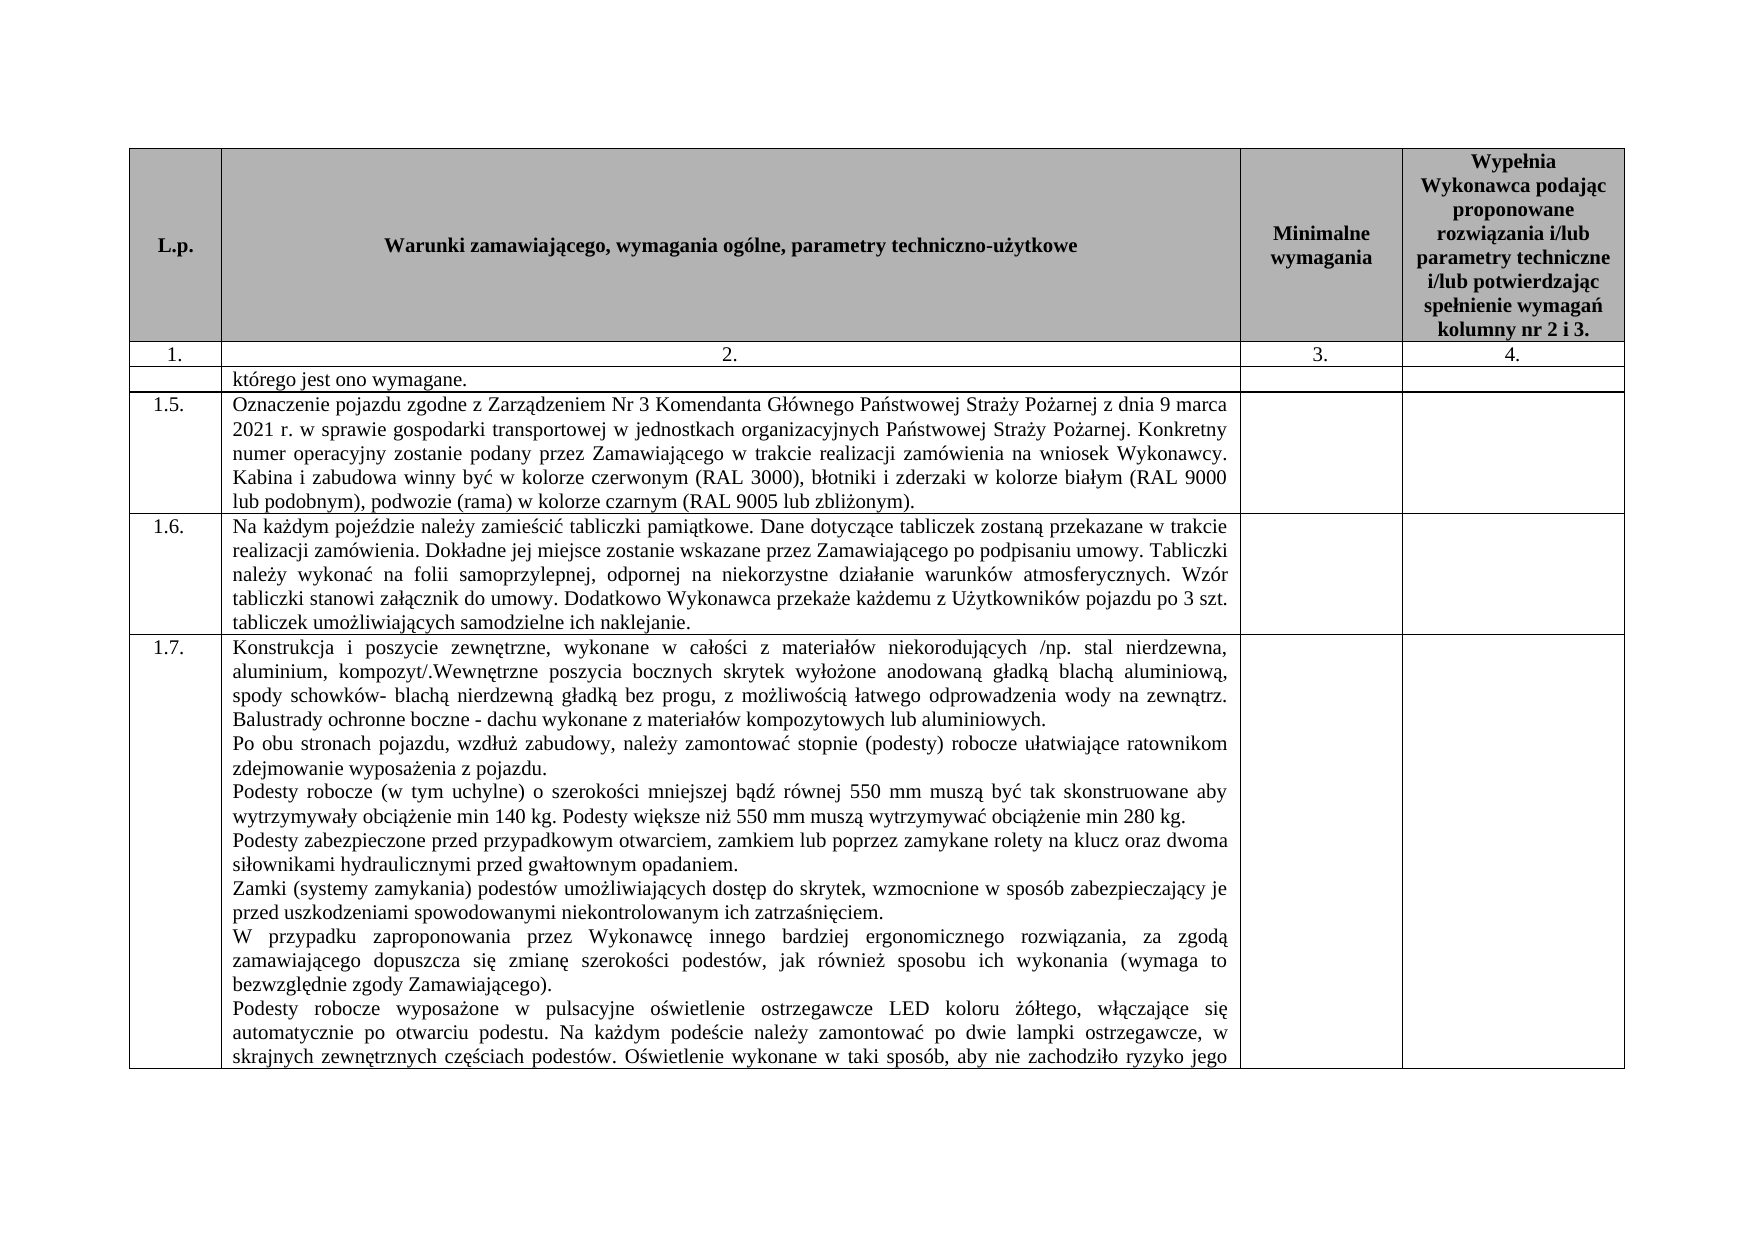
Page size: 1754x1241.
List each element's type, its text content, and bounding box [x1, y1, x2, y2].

table_cell [1403, 367, 1624, 391]
table_cell [1241, 367, 1402, 391]
table_header Minimalne wymagania [1241, 149, 1402, 341]
table_cell [1403, 342, 1624, 366]
table_cell [130, 342, 221, 366]
table_cell [1403, 635, 1624, 1068]
table_cell [1241, 635, 1402, 1068]
table_cell [130, 635, 221, 1068]
table_cell [1241, 514, 1402, 634]
table_cell Na każdym pojeździe należy zamieścić tabliczki pamiątkowe. Dane dotyczące tabliczek zostaną przekazane w trakcie realizacji zamówienia. Dokładne jej miejsce zostanie wskazane przez Zamawiającego po podpisaniu umowy. Tabliczki należy wykonać na folii samoprzylepnej, odpornej na niekorzystne działanie warunków atmosferycznych. Wzór tabliczki stanowi załącznik do umowy. Dodatkowo Wykonawca przekaże każdemu z Użytkowników pojazdu po 3 szt. tabliczek umożliwiających samodzielne ich naklejanie. [222, 514, 1240, 634]
table_cell [1403, 393, 1624, 513]
table_cell [130, 367, 221, 391]
table_cell [222, 342, 1240, 366]
table_cell Oznaczenie pojazdu zgodne z Zarządzeniem Nr 3 Komendanta Głównego Państwowej Straży Pożarnej z dnia 9 marca 2021 r. w sprawie gospodarki transportowej w jednostkach organizacyjnych Państwowej Straży Pożarnej. Konkretny numer operacyjny zostanie podany przez Zamawiającego w trakcie realizacji zamówienia na wniosek Wykonawcy. Kabina i zabudowa winny być w kolorze czerwonym (RAL 3000), błotniki i zderzaki w kolorze białym (RAL 9000 lub podobnym), podwozie (rama) w kolorze czarnym (RAL 9005 lub zbliżonym). [222, 393, 1240, 513]
table_header L.p. [130, 149, 221, 341]
table_cell [130, 514, 221, 634]
table_cell [130, 393, 221, 513]
table_cell [1403, 514, 1624, 634]
table_header Wypełnia Wykonawca podając proponowane rozwiązania i/lub parametry techniczne i/lub potwierdzając spełnienie wymagań kolumny nr 2 i 3. [1403, 149, 1624, 341]
table_header Warunki zamawiającego, wymagania ogólne, parametry techniczno-użytkowe [222, 149, 1240, 341]
table_cell [1241, 393, 1402, 513]
table_cell [1241, 342, 1402, 366]
